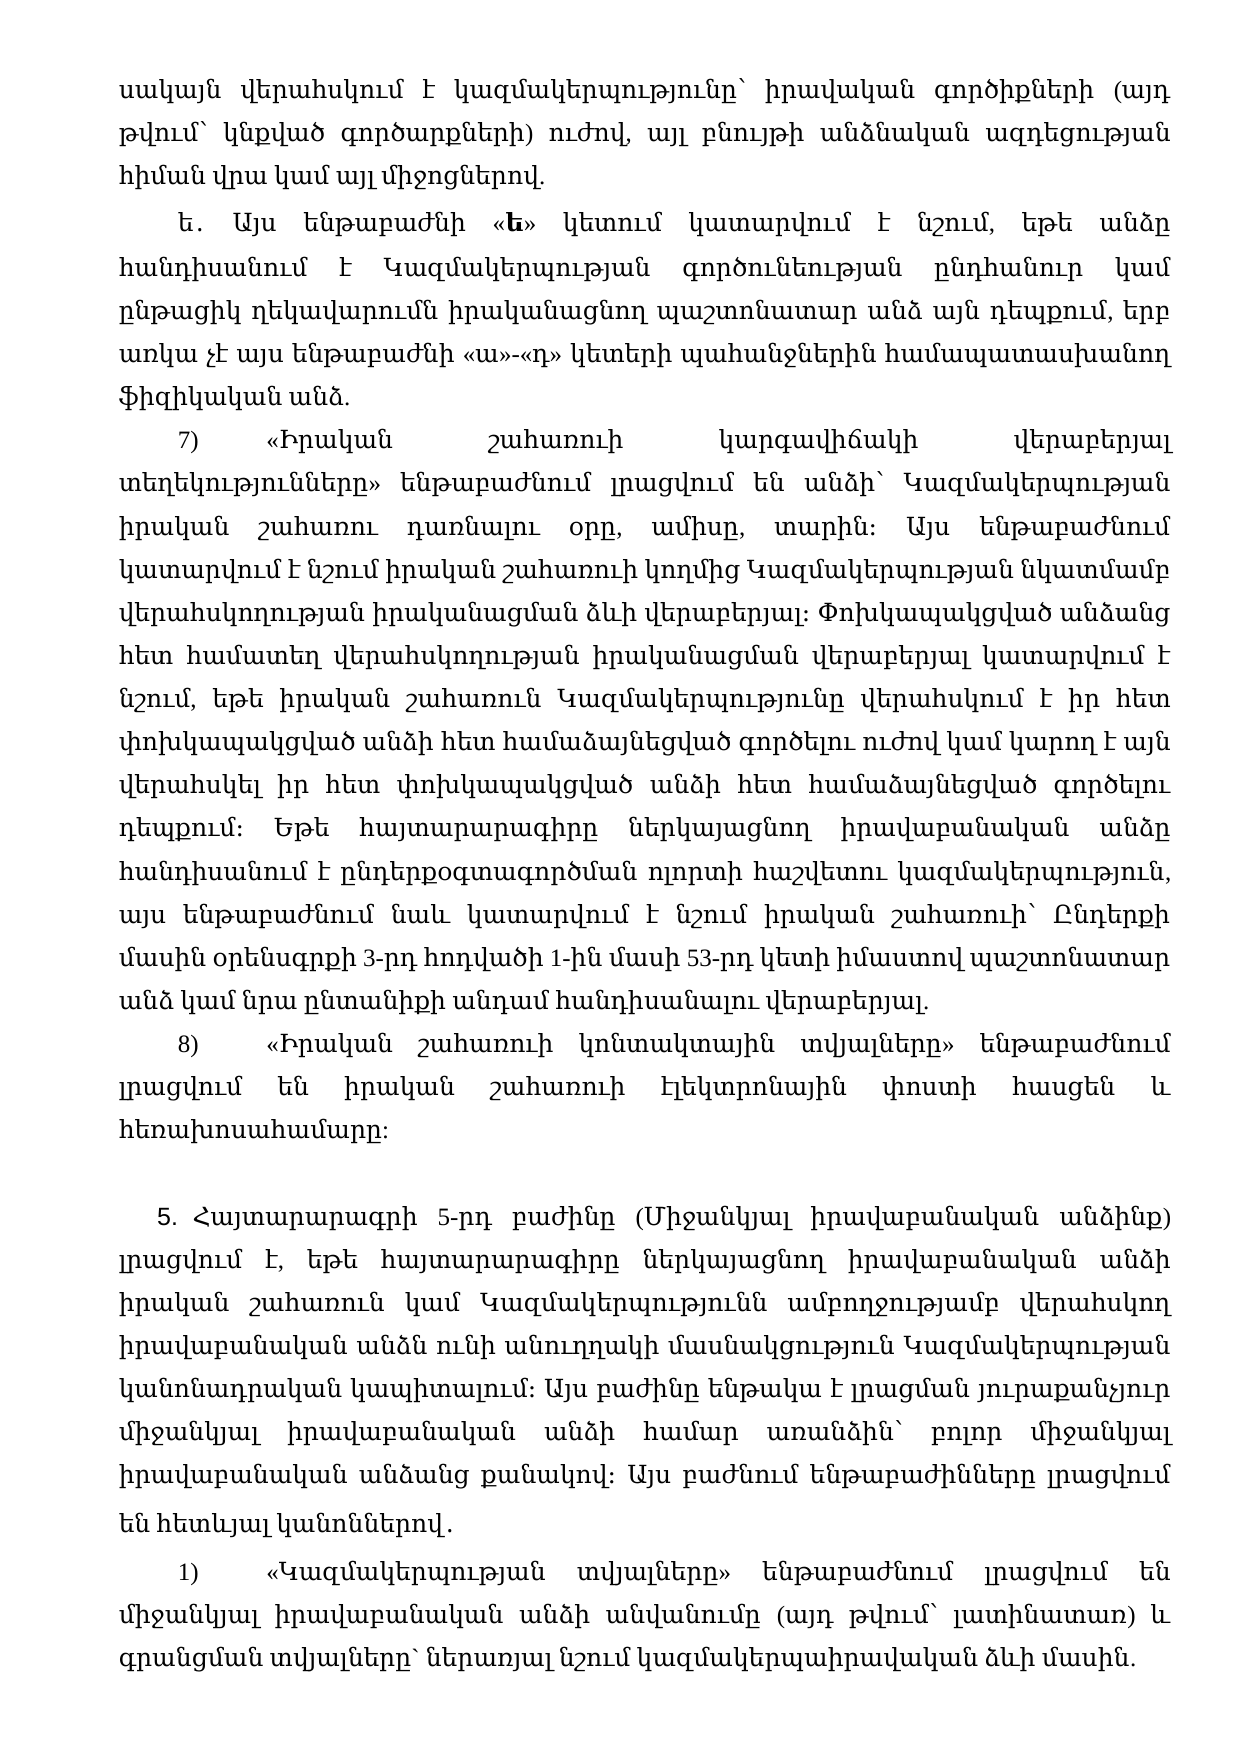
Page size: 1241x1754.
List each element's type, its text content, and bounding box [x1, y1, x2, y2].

list «Իրական շահառուի կոնտակտային տվյալները» ենթաբաժնում լրացվում են իրական շահառուի էլեկտրոնային փոստի հասցեն և հեռախոսահամարը: [118, 1029, 1171, 1144]
list «Կազմակերպության տվյալները» ենթաբաժնում լրացվում են միջանկյալ իրավաբանական անձի անվանումը (այդ թվում՝ լատինատառ) և գրանցման տվյալները` ներառյալ նշում կազմակերպաիրավական ձևի մասին. [118, 1557, 1171, 1672]
list «Իրական շահառուի կարգավիճակի վերաբերյալ տեղեկությունները» ենթաբաժնում լրացվում են անձի՝ Կազմակերպության իրական շահառու դառնալու օրը, ամիսը, տարին։ Այս ենթաբաժնում կատարվում է նշում իրական շահառուի կողմից Կազմակերպության նկատմամբ վերահսկողության իրականացման ձևի վերաբերյալ։ Փոխկապակցված անձանց հետ համատեղ վերահսկողության իրականացման վերաբերյալ կատարվում է նշում, եթե իրական շահառուն Կազմակերպությունը վերահսկում է իր հետ փոխկապակցված անձի հետ համաձայնեցված գործելու ուժով կամ կարող է այն վերահսկել իր հետ փոխկապակցված անձի հետ համաձայնեցված գործելու դեպքում։ Եթե հայտարարագիրը ներկայացնող իրավաբանական անձը հանդիսանում է ընդերքօգտագործման ոլորտի հաշվետու կազմակերպություն, այս ենթաբաժնում նաև կատարվում է նշում իրական շահառուի՝ Ընդերքի մասին օրենսգրքի 3-րդ հոդվածի 1-ին մասի 53-րդ կետի իմաստով պաշտոնատար անձ կամ նրա ընտանիքի անդամ հանդիսանալու վերաբերյալ. [118, 425, 1171, 1015]
list Հայտարարագրի 5-րդ բաժինը (Միջանկյալ իրավաբանական անձինք) լրացվում է, եթե հայտարարագիրը ներկայացնող իրավաբանական անձի իրական շահառուն կամ Կազմակերպությունն ամբողջությամբ վերահսկող իրավաբանական անձն ունի անուղղակի մասնակցություն Կազմակերպության կանոնադրական կապիտալում։ Այս բաժինը ենթակա է լրացման յուրաքանչյուր միջանկյալ իրավաբանական անձի համար առանձին՝ բոլոր միջանկյալ իրավաբանական անձանց քանակով։ Այս բաժնում ենթաբաժինները լրացվում են հետևյալ կանոններով․ [118, 1202, 1171, 1540]
text ե․ Այս ենթաբաժնի «ե» կետում կատարվում է նշում, եթե անձը հանդիսանում է Կազմակերպության գործունեության ընդհանուր կամ ընթացիկ ղեկավարումն իրականացնող պաշտոնատար անձ այն դեպքում, երբ առկա չէ այս ենթաբաժնի «ա»-«դ» կետերի պահանջներին համապատասխանող ֆիզիկական անձ. [118, 204, 1171, 411]
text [118, 75, 1171, 190]
